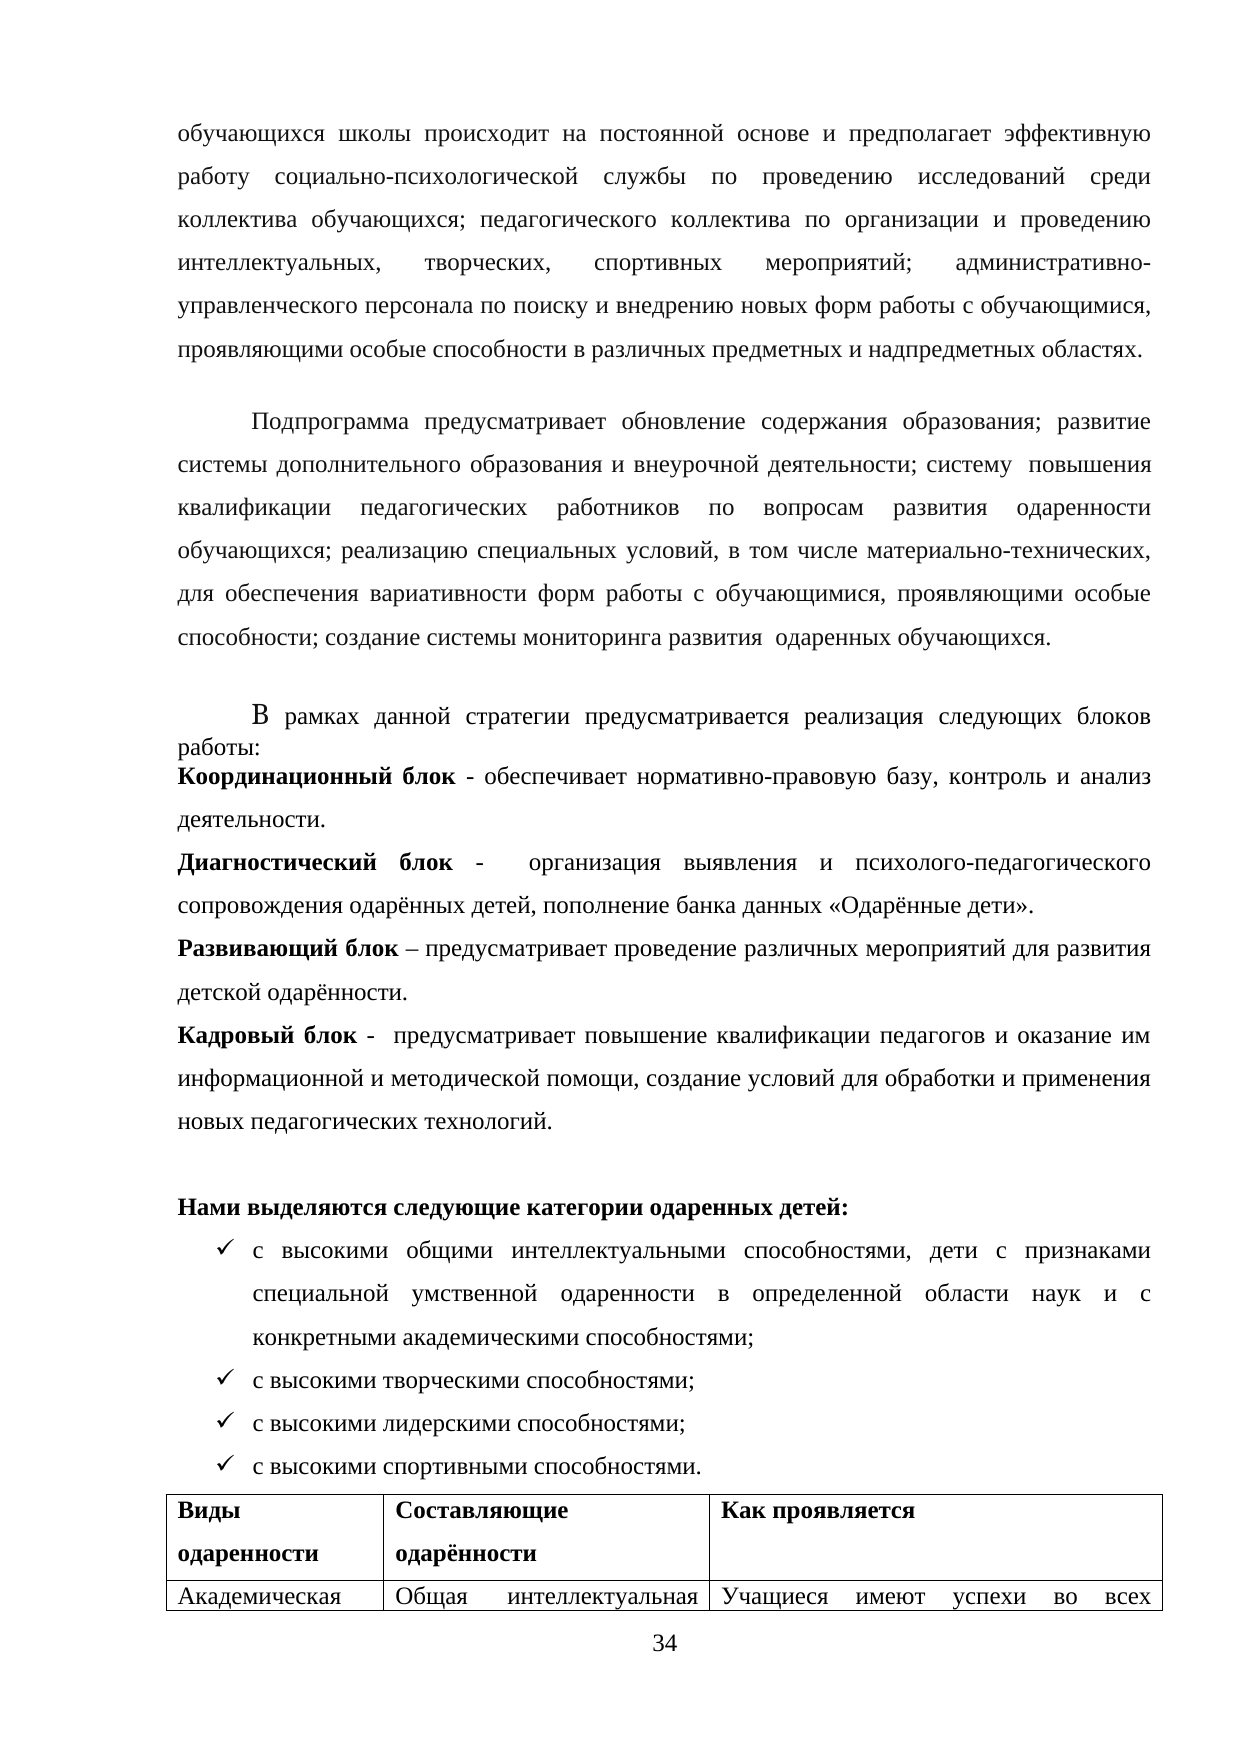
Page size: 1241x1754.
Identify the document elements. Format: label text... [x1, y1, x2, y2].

list с высокими лидерскими способностями; [215, 1408, 1152, 1437]
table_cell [384, 1581, 709, 1610]
table_header Виды одаренности [167, 1495, 383, 1580]
list с высокими творческими способностями; [215, 1365, 1152, 1393]
table_header Составляющие одарённости [384, 1495, 709, 1580]
text В рамках данной стратегии предусматривается реализация следующих блоков работы: [177, 694, 1152, 761]
list с высокими спортивными способностями. [215, 1451, 1152, 1480]
list с высокими общими интеллектуальными способностями, дети с признаками специальной умственной одаренности в определенной области наук и с конкретными академическими способностями; [215, 1235, 1152, 1350]
text Кадровый блок - предусматривает повышение квалификации педагогов и оказание им информационной и методической помощи, создание условий для обработки и применения новых педагогических технологий. [177, 1020, 1152, 1135]
text Нами выделяются следующие категории одаренных детей: [177, 1192, 1152, 1221]
table_header Как проявляется [710, 1495, 1162, 1580]
text Координационный блок - обеспечивает нормативно-правовую базу, контроль и анализ деятельности. [177, 761, 1152, 833]
text Диагностический блок - организация выявления и психолого-педагогического сопровождения одарённых детей, пополнение банка данных «Одарённые дети». [177, 847, 1152, 919]
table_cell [167, 1581, 383, 1610]
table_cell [710, 1581, 1162, 1610]
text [177, 118, 1152, 362]
text Развивающий блок – предусматривает проведение различных мероприятий для развития детской одарённости. [177, 933, 1152, 1005]
text Подпрограмма предусматривает обновление содержания образования; развитие системы дополнительного образования и внеурочной деятельности; систему повышения квалификации педагогических работников по вопросам развития одаренности обучающихся; реализацию специальных условий, в том числе материально-технических, для обеспечения вариативности форм работы с обучающимися, проявляющими особые способности; создание системы мониторинга развития одаренных обучающихся. [177, 406, 1152, 650]
